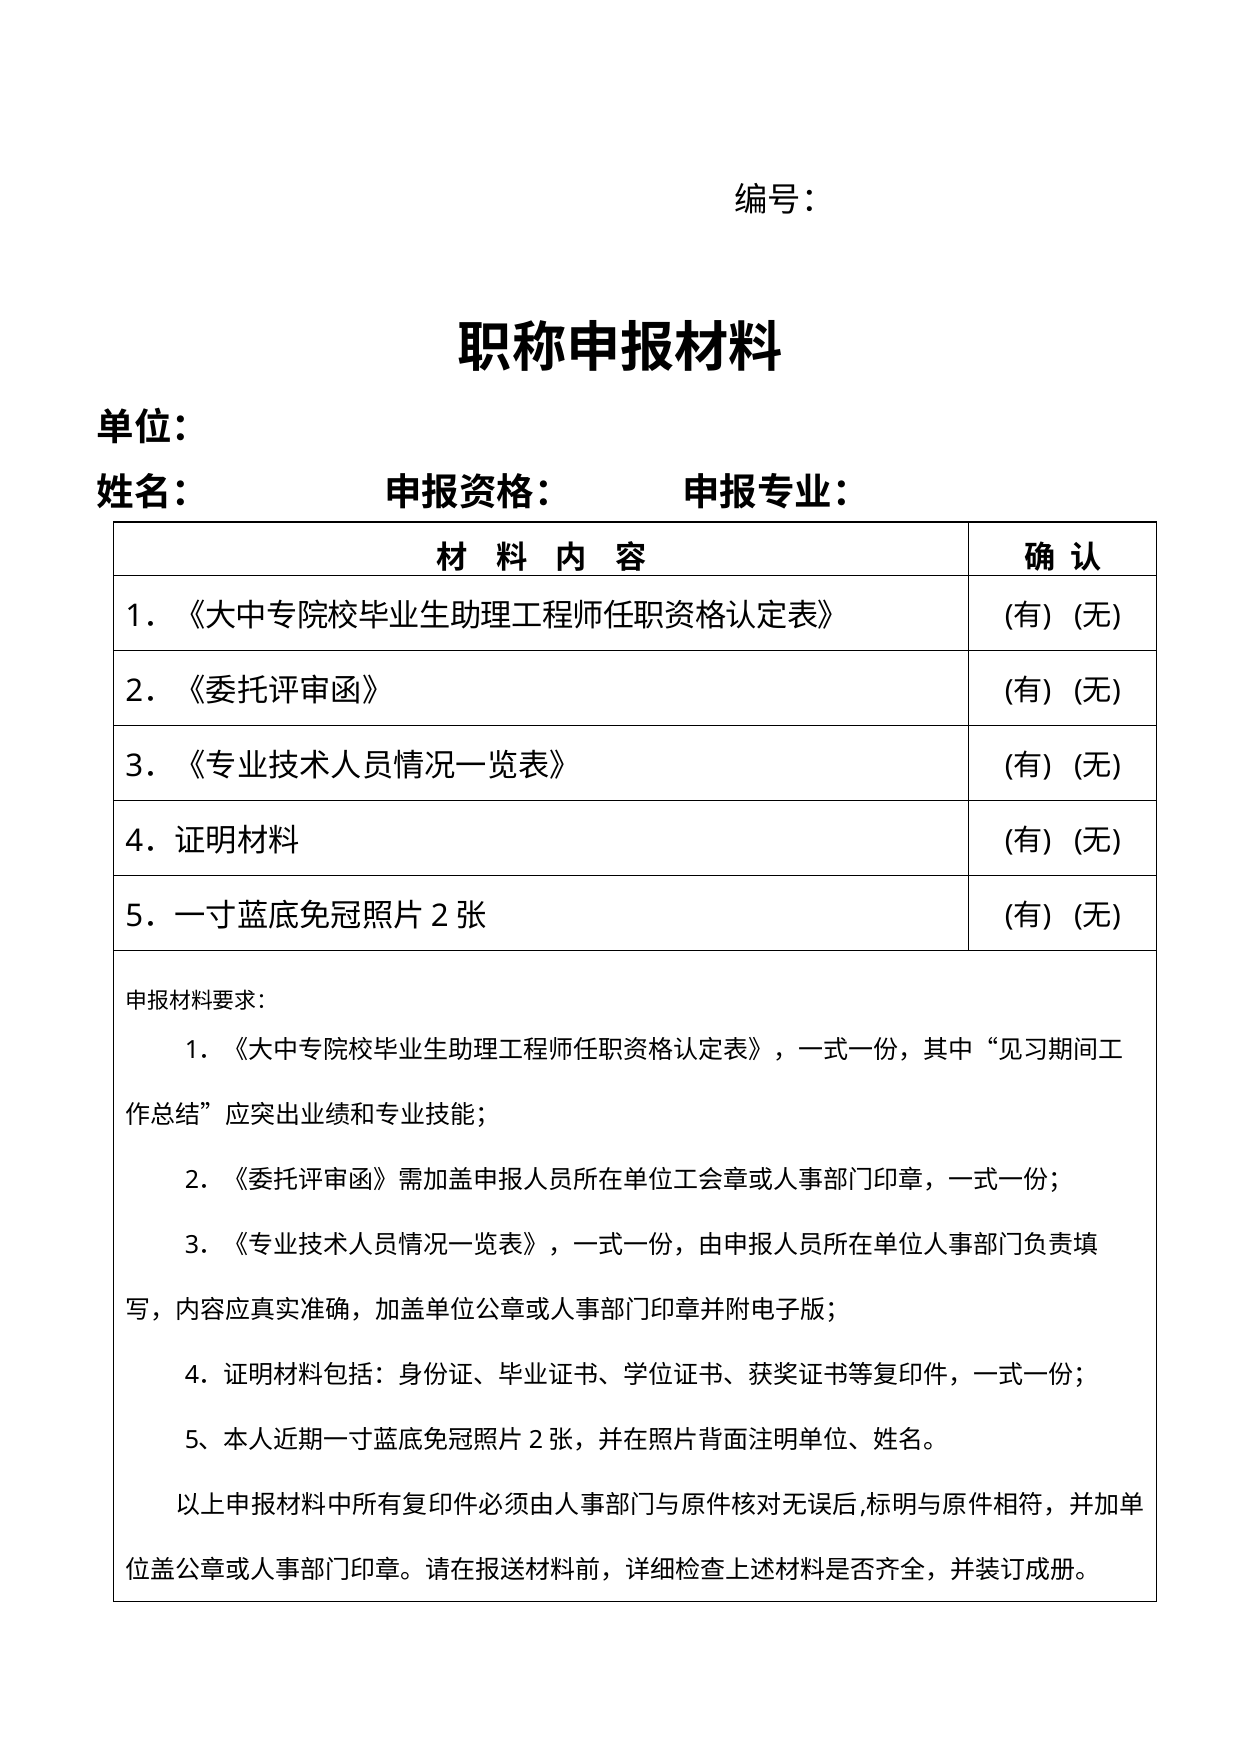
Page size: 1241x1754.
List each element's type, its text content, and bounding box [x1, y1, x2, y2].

table_cell 3．《专业技术人员情况一览表》 [114, 726, 968, 799]
table_cell 2．《委托评审函》 [114, 651, 968, 724]
table_cell (有) (无) [969, 726, 1156, 799]
table_cell 4．证明材料 [114, 801, 968, 874]
table_header 确 认 [969, 523, 1156, 574]
table_cell (有) (无) [969, 876, 1156, 949]
table_header 材 料 内 容 [114, 523, 968, 574]
text 职称申报材料 [78, 294, 1162, 391]
table_cell 1．《大中专院校毕业生助理工程师任职资格认定表》 [114, 576, 968, 649]
table_cell 5．一寸蓝底免冠照片2张 [114, 876, 968, 949]
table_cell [114, 951, 1156, 1601]
text 单位： [78, 391, 1162, 456]
text 姓名： 申报资格： 申报专业： [78, 456, 1162, 521]
table_cell (有) (无) [969, 576, 1156, 649]
text 编号： [690, 164, 1162, 229]
table_cell (有) (无) [969, 801, 1156, 874]
table_cell (有) (无) [969, 651, 1156, 724]
